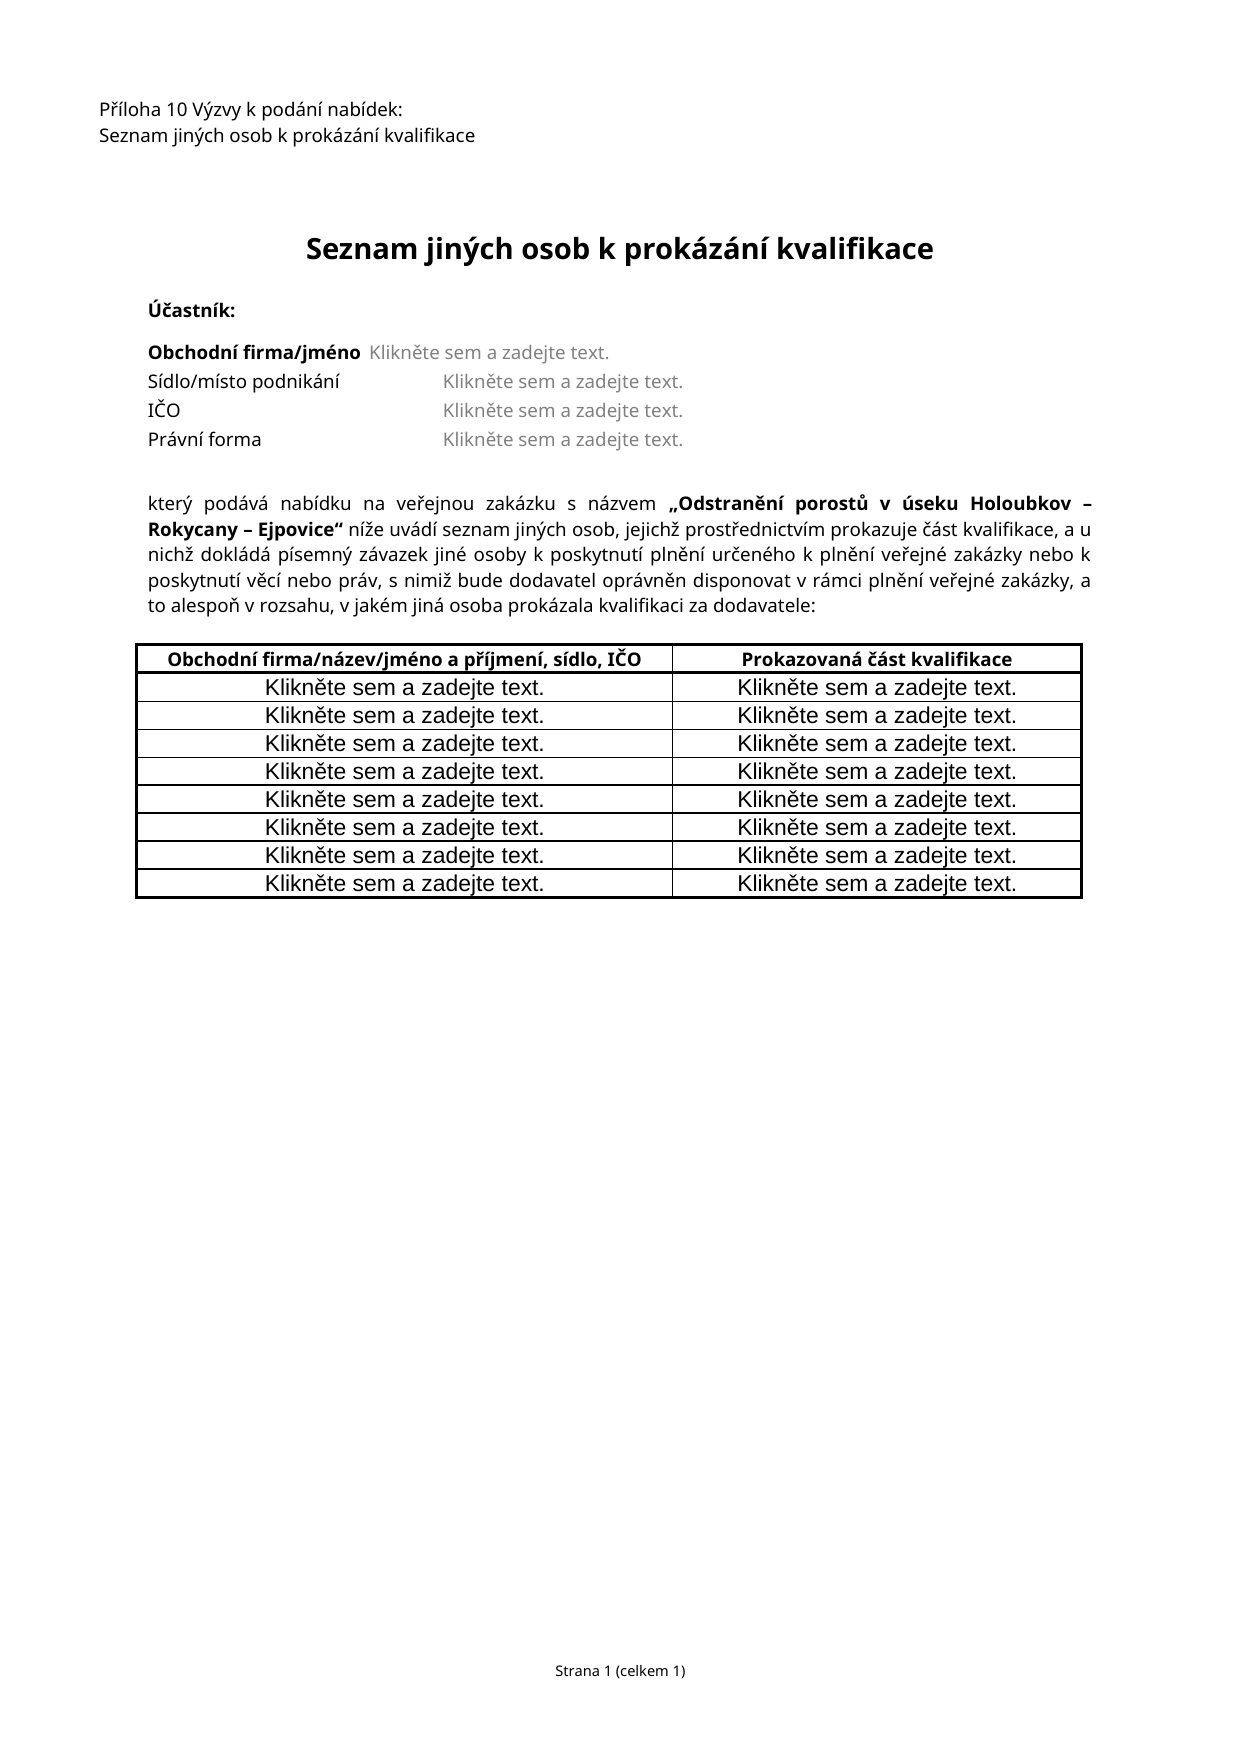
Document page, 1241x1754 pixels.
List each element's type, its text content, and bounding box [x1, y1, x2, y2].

text Účastník: [148, 293, 1093, 324]
table_header Obchodní firma/název/jméno a příjmení, sídlo, IČO [138, 646, 672, 671]
text Právní forma [148, 423, 1093, 452]
text Obchodní firma/jméno [148, 336, 1093, 365]
text IČO [148, 394, 1093, 423]
title Seznam jiných osob k prokázání kvalifikace [148, 228, 1093, 268]
text který podává nabídku na veřejnou zakázku s názvem „Odstranění porostů v úseku Holoubkov – Rokycany – Ejpovice“ níže uvádí seznam jiných osob, jejichž prostřednictvím prokazuje část kvalifikace, a u nichž dokládá písemný závazek jiné osoby k poskytnutí plnění určeného k plnění veřejné zakázky nebo k poskytnutí věcí nebo práv, s nimiž bude dodavatel oprávněn disponovat v rámci plnění veřejné zakázky, a to alespoň v rozsahu, v jakém jiná osoba prokázala kvalifikaci za dodavatele: [148, 490, 1093, 618]
text Sídlo/místo podnikání [148, 365, 1093, 394]
table_header Prokazovaná část kvalifikace [673, 646, 1080, 671]
